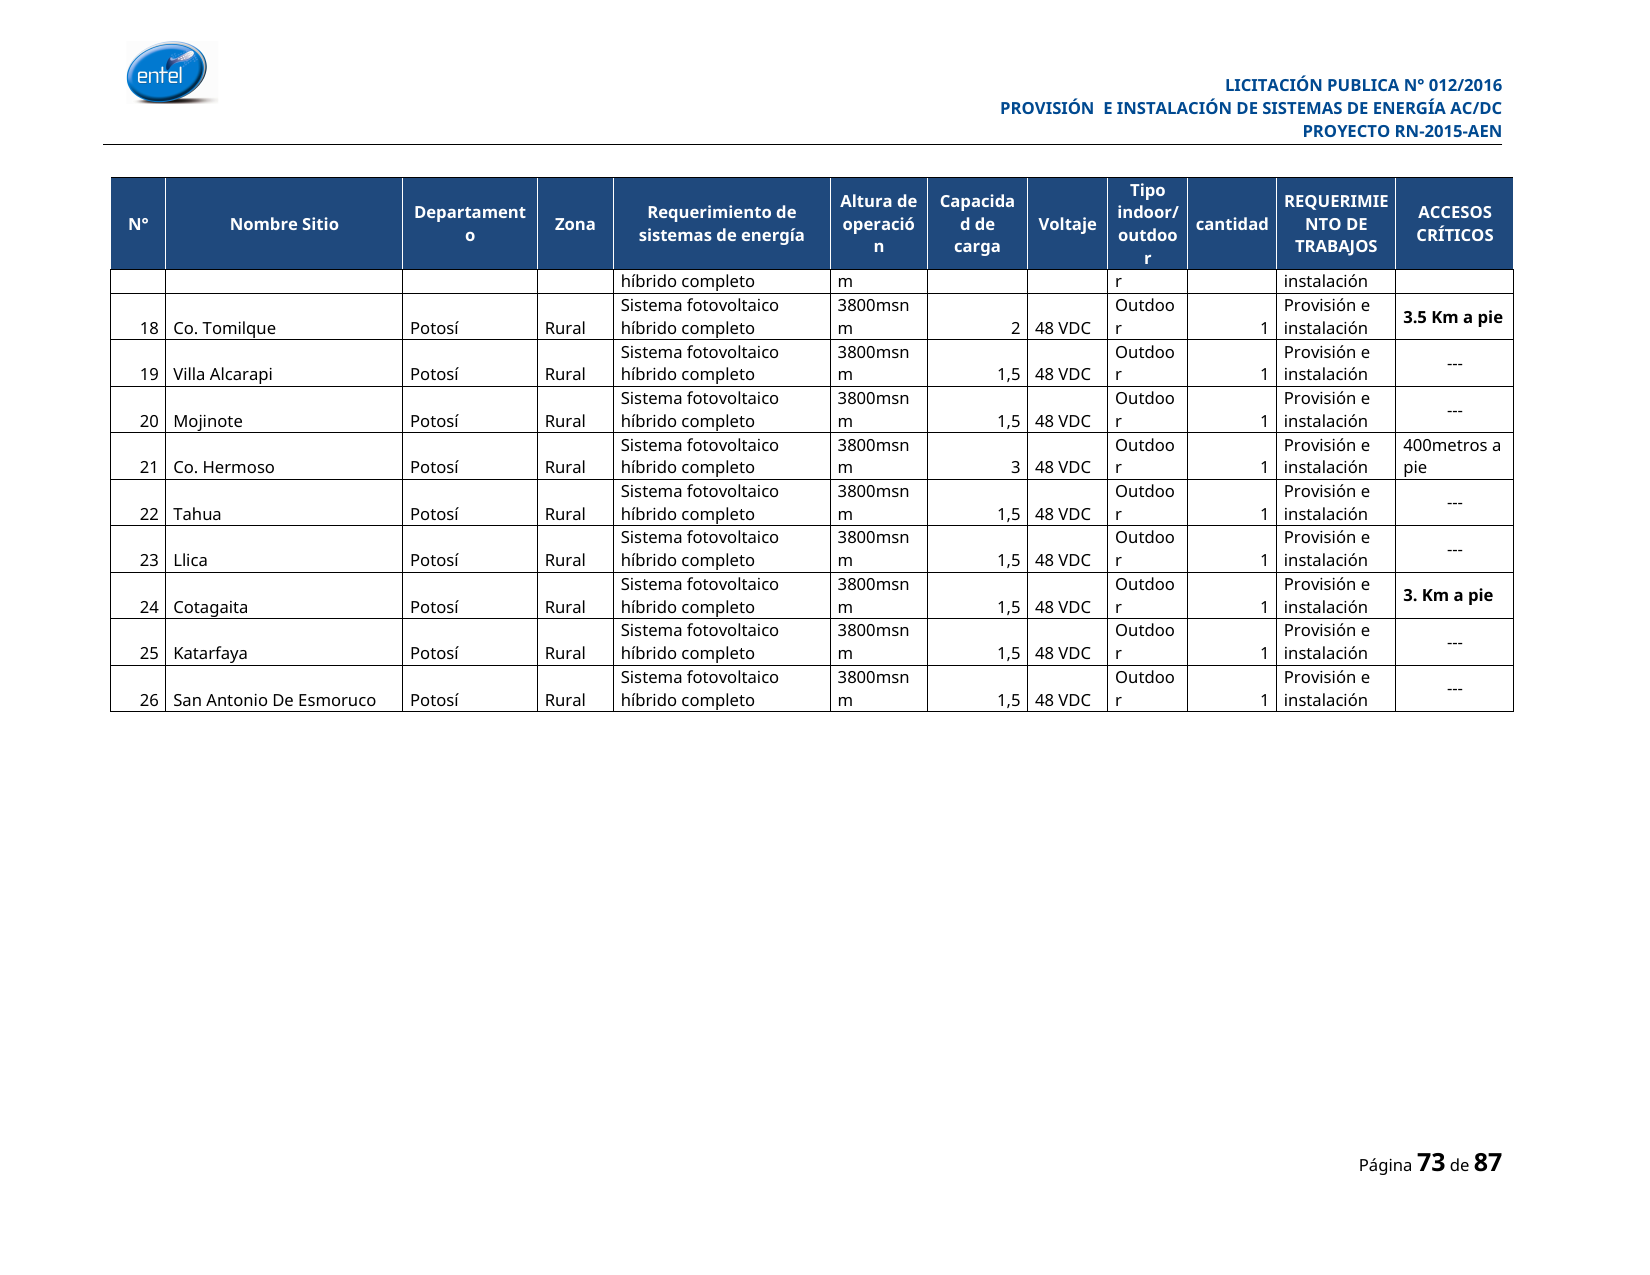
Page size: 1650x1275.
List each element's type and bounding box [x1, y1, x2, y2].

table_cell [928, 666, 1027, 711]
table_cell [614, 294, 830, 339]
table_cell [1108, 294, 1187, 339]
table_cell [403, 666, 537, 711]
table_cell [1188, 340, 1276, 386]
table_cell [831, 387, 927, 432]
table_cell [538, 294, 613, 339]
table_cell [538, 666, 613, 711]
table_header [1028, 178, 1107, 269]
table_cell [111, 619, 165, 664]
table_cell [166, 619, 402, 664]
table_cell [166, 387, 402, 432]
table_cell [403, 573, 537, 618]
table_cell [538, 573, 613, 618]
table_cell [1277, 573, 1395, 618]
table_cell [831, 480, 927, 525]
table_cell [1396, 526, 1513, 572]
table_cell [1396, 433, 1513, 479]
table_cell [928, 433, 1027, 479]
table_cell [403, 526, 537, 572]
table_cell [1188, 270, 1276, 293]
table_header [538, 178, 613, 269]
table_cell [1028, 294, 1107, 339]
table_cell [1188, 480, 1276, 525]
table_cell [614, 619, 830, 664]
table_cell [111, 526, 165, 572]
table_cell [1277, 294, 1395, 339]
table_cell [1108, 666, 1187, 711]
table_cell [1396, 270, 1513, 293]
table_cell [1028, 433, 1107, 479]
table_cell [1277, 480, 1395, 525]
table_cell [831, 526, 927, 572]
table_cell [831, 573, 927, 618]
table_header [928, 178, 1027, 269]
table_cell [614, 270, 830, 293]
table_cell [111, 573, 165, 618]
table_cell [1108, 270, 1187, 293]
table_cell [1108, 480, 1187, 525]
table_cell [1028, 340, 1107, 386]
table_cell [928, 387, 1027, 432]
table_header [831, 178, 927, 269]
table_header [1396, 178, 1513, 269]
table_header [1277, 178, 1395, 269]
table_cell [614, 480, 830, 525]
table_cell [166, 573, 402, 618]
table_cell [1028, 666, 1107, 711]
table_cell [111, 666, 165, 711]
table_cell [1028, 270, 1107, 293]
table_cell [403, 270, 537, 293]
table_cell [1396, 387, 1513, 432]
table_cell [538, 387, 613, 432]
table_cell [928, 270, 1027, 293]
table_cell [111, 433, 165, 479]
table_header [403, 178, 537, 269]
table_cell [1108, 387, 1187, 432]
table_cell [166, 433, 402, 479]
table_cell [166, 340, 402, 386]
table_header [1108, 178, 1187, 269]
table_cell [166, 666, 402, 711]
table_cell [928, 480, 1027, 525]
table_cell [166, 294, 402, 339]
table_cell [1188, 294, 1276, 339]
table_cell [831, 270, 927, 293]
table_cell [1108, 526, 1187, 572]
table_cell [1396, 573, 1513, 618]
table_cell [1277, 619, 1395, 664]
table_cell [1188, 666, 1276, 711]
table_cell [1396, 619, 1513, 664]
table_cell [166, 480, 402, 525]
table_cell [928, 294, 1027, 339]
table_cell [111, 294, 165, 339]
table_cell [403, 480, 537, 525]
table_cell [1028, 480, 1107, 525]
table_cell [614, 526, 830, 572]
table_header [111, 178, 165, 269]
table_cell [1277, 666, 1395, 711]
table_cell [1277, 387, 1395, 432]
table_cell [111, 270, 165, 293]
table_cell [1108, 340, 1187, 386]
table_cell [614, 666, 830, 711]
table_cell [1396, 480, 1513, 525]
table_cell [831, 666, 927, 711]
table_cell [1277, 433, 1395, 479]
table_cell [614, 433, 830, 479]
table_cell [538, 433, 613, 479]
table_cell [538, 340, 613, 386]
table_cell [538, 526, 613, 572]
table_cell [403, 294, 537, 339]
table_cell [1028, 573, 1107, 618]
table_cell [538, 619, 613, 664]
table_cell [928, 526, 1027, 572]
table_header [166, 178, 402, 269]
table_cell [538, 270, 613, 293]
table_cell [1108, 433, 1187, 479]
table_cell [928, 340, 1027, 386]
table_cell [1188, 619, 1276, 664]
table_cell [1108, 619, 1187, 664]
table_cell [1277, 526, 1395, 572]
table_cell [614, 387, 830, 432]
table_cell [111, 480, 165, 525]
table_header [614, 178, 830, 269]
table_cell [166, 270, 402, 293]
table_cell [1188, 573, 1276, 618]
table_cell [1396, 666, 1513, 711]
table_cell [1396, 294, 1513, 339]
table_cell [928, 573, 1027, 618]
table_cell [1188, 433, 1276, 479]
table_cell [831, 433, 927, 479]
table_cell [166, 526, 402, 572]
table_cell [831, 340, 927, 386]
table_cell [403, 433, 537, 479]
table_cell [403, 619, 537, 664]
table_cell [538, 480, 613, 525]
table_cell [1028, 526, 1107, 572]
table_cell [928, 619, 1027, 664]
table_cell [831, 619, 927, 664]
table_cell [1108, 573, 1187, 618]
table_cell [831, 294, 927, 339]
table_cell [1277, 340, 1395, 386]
picture [126, 41, 219, 104]
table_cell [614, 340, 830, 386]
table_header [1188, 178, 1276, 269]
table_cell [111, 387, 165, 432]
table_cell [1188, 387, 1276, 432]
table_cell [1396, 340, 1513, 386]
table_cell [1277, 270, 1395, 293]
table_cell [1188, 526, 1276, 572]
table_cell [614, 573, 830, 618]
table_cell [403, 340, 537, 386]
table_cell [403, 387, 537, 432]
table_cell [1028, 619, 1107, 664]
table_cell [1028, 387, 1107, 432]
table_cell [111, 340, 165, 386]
